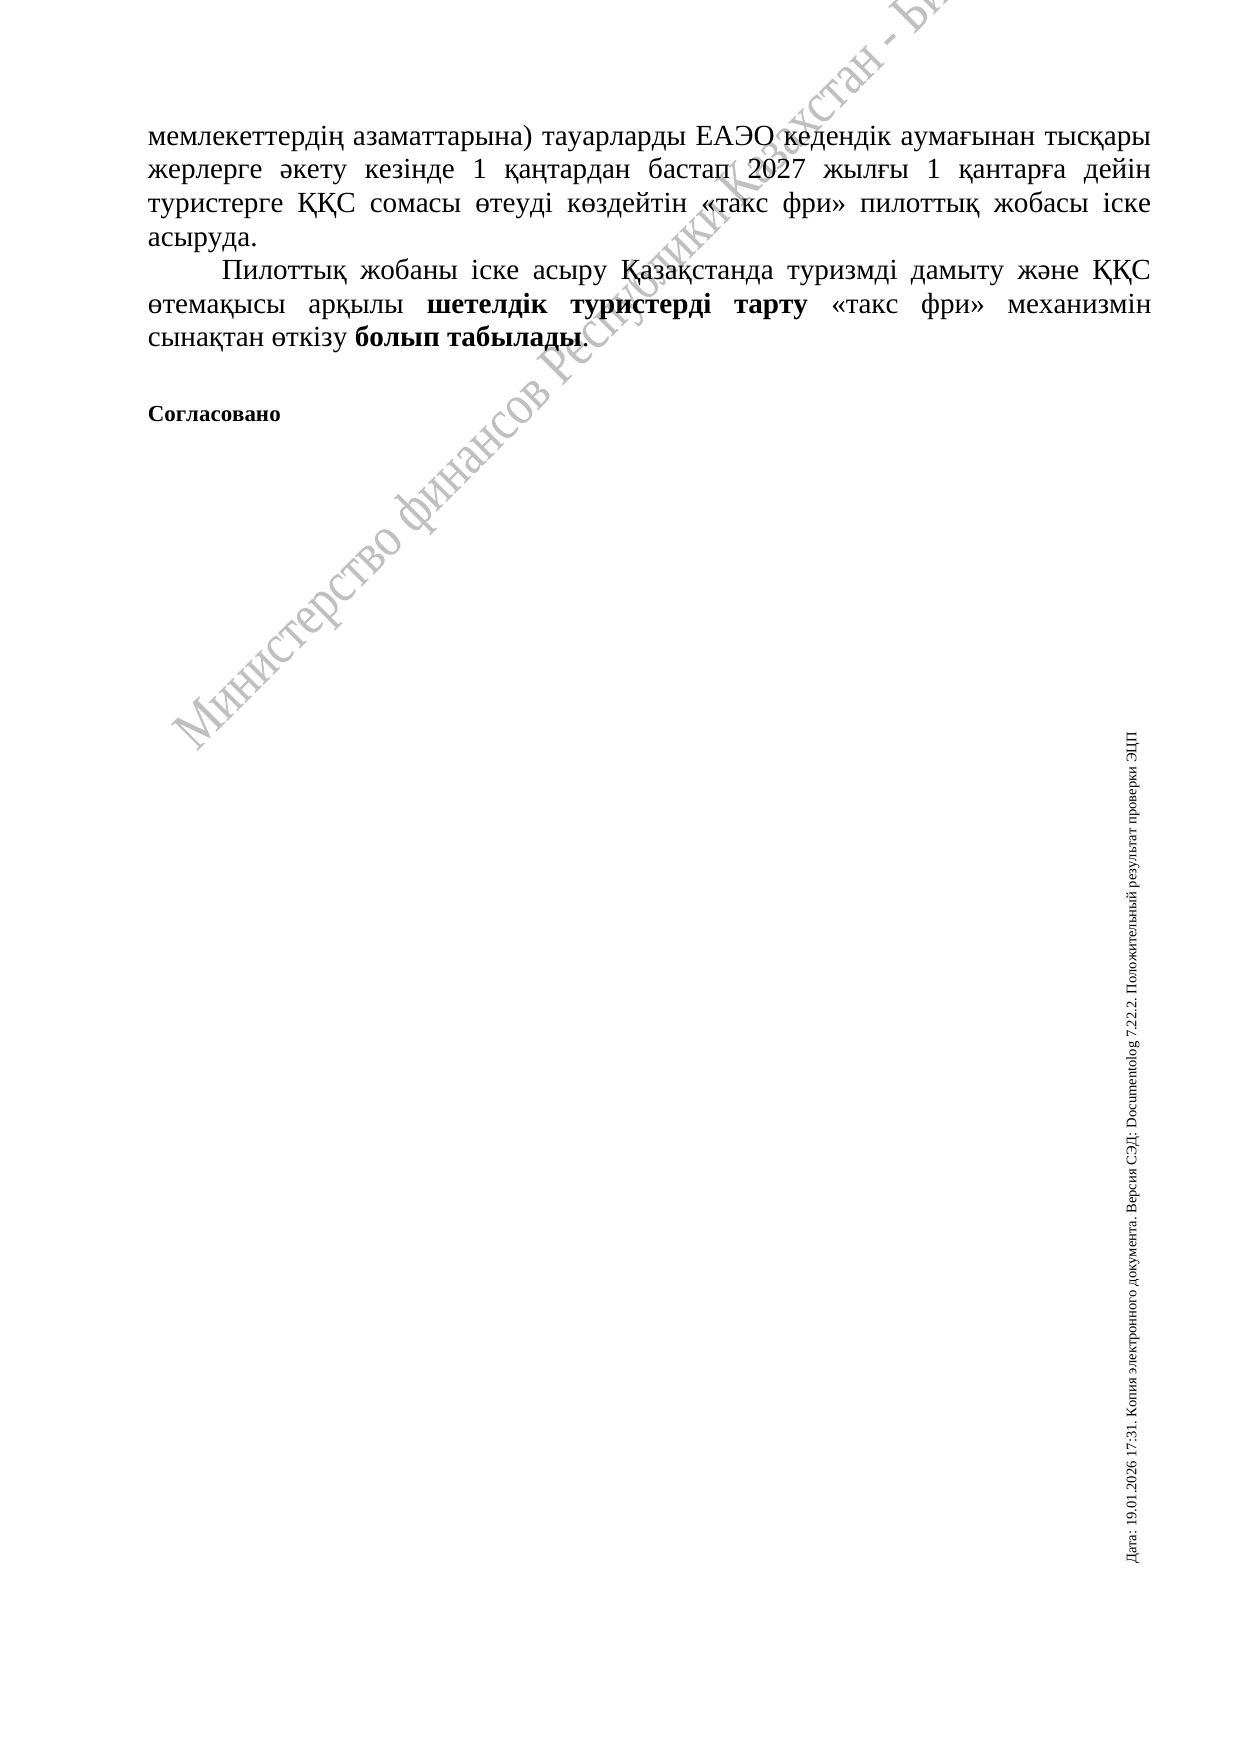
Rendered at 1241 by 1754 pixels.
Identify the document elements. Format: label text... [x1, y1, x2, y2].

text Согласовано [148, 400, 1152, 426]
text Мемлекеттік кірістер комитеті, Қазақстан Республикасының аумағында шетелдік туристерді тарта отырып, келу туризмін дамыту және кәсіпкерлік субъектілерінің айналымын арттыру мақсатында, туристерге (шет мемлекеттердің азаматтарына) тауарларды ЕАЭО кедендік аумағынан тысқары жерлерге әкету кезінде 1 қаңтардан бастап 2027 жылғы 1 қантарға дейін туристерге ҚҚС сомасы өтеуді көздейтін «такс фри» пилоттық жобасы іске асыруда. [148, 118, 1152, 252]
text Пилоттық жобаны іске асыру Қазақстанда туризмді дамыту және ҚҚС өтемақысы арқылы шетелдік туристерді тарту «такс фри» механизмін сынақтан өткізу болып табылады. [148, 252, 1152, 353]
